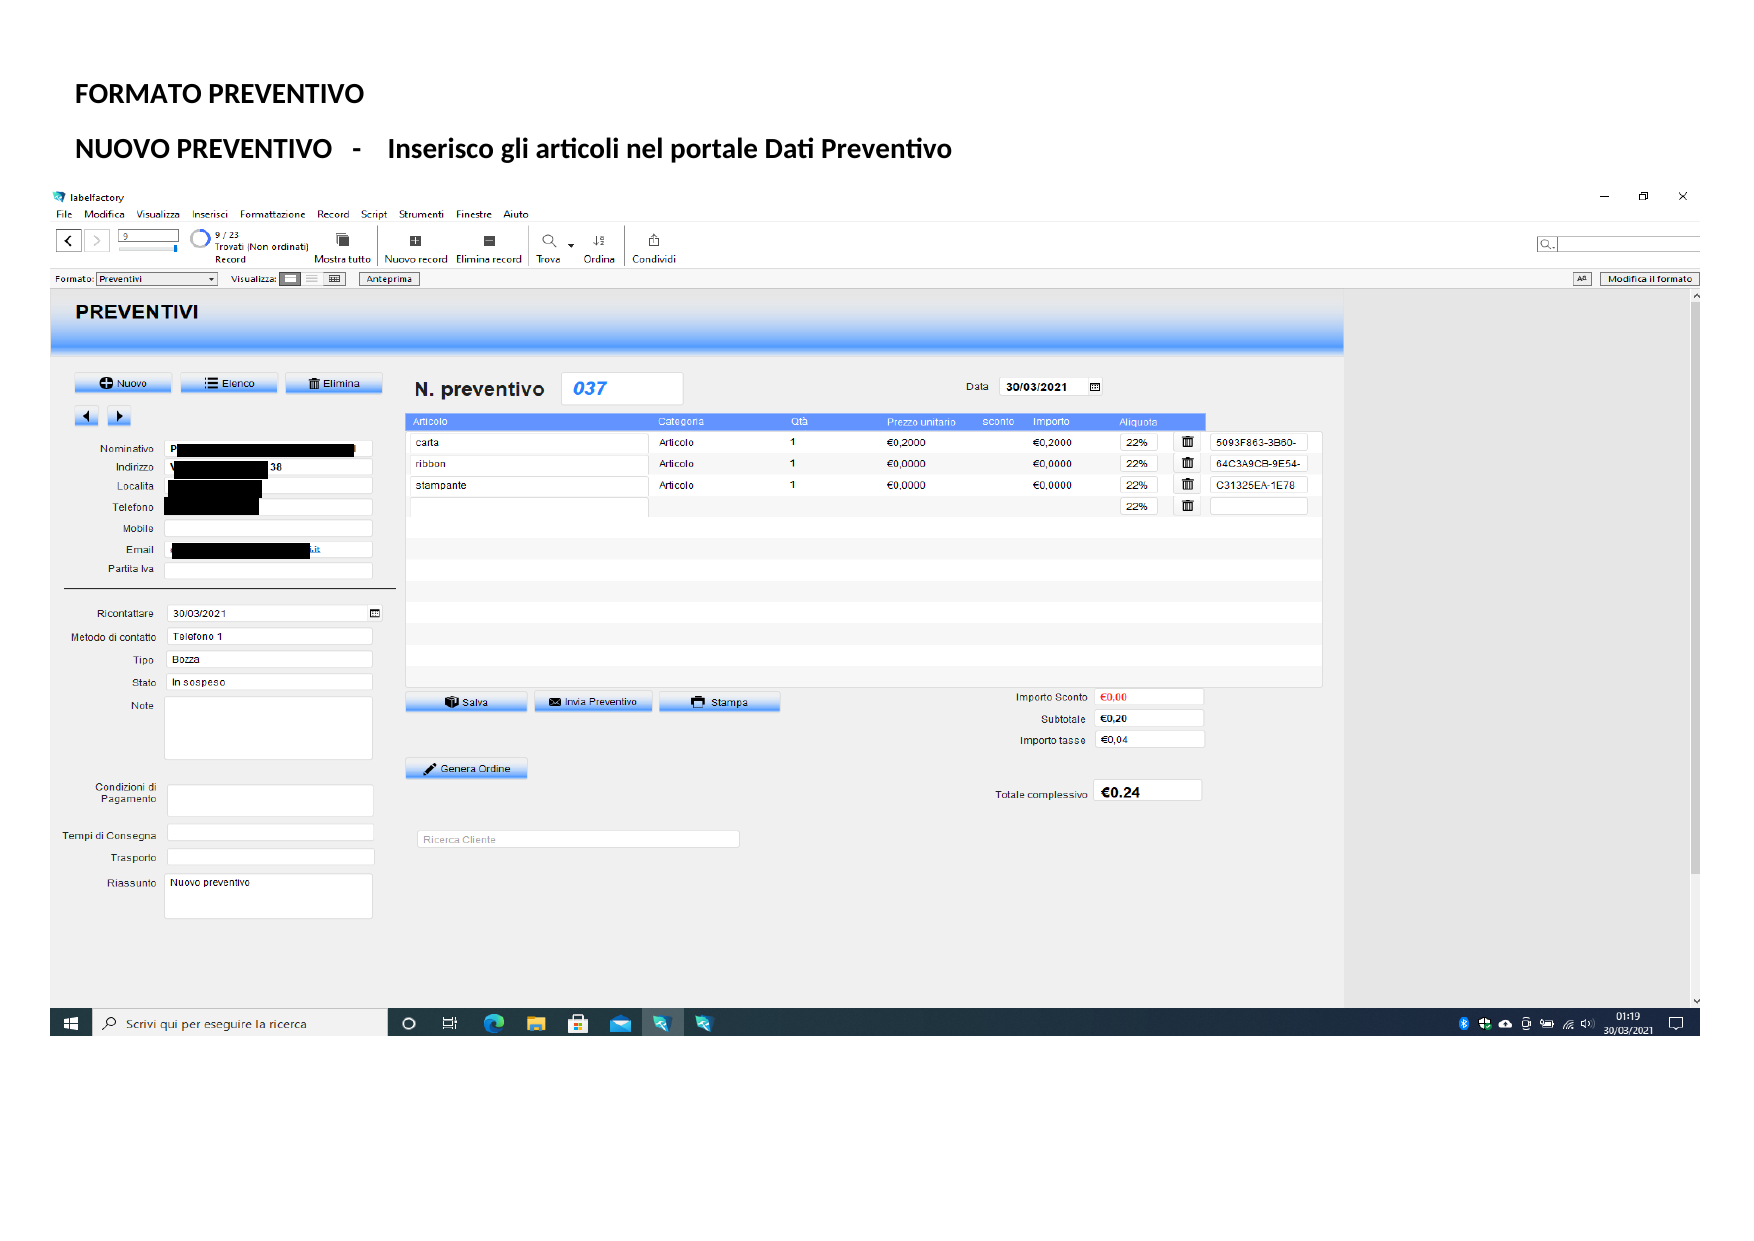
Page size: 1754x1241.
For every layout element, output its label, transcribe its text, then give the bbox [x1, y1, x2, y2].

picture [50, 188, 1701, 1036]
text NUOVO PREVENTIVO - Inserisco gli articoli nel portale Dati Preventivo [75, 130, 1679, 166]
text FORMATO PREVENTIVO [75, 75, 1679, 111]
